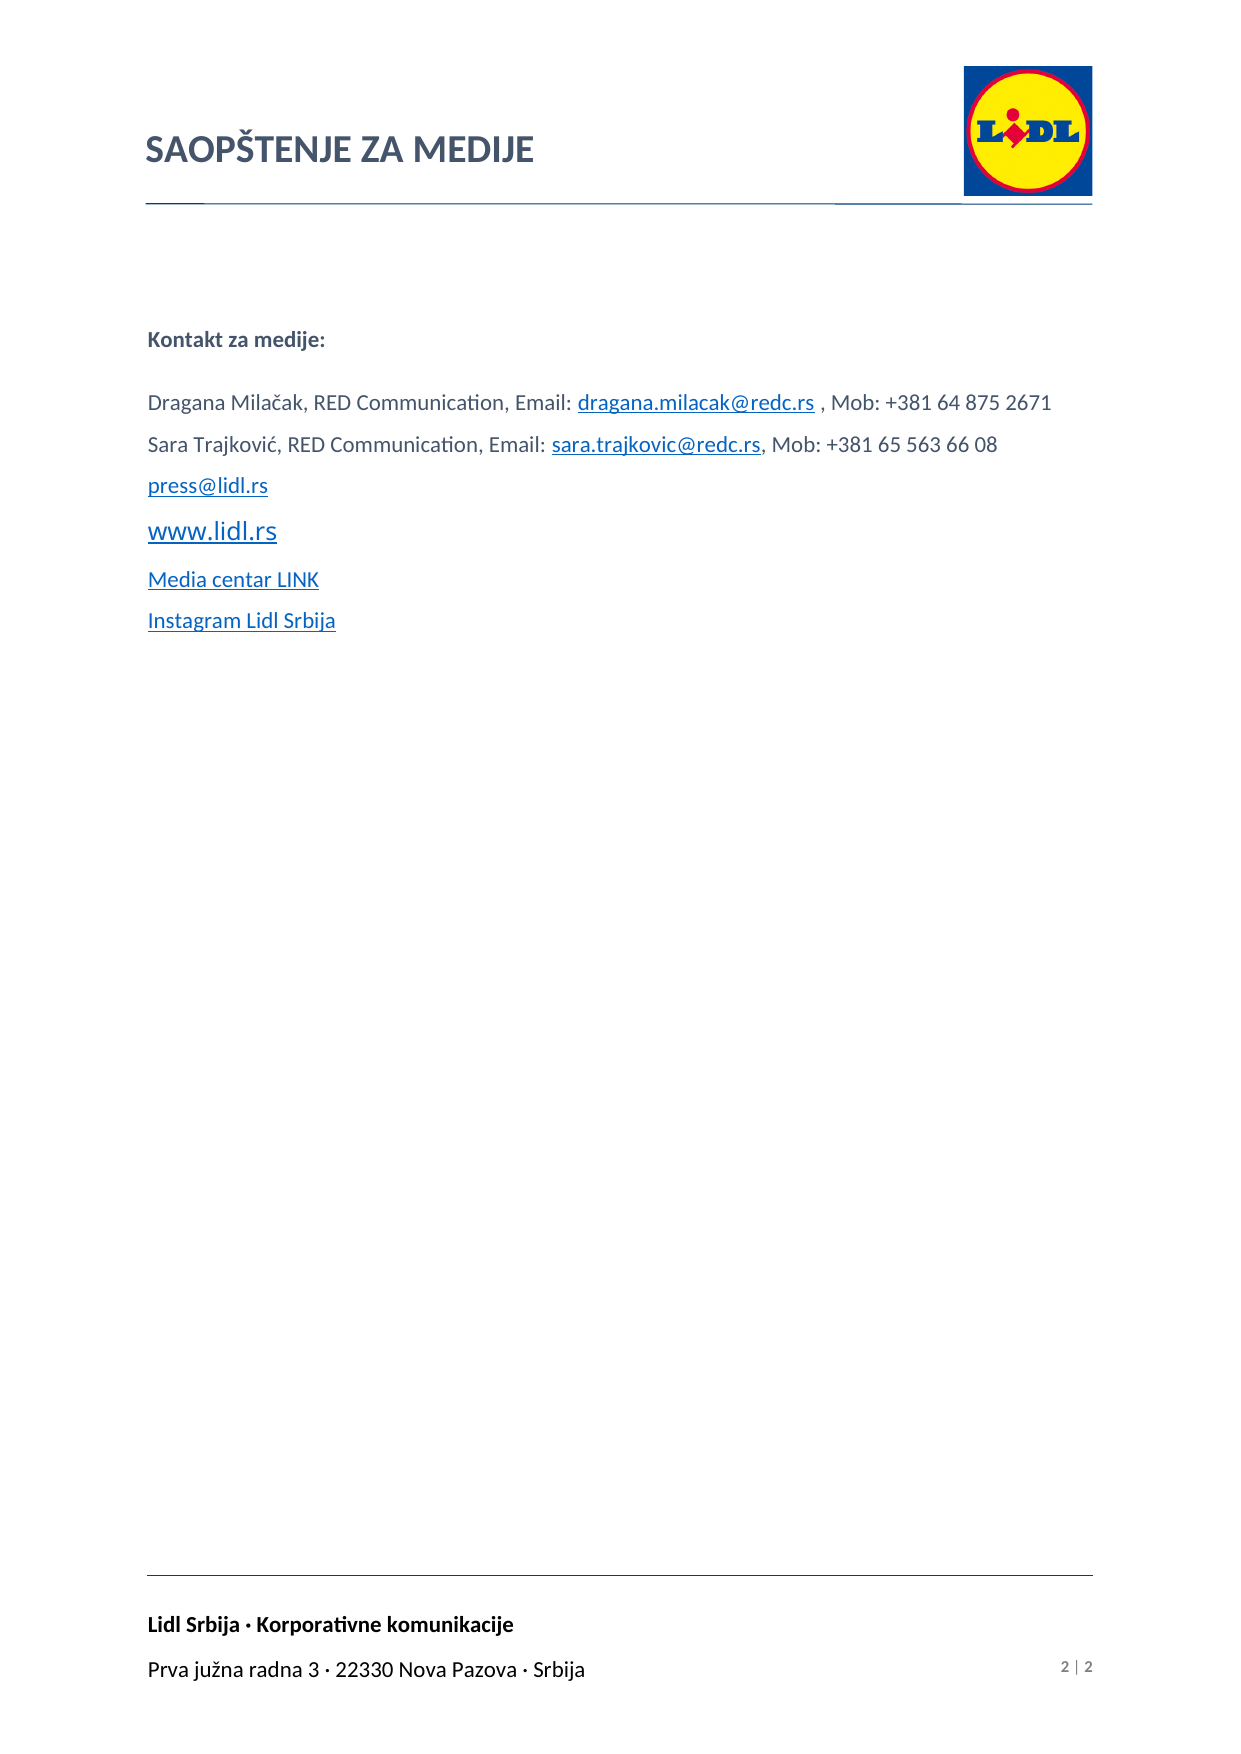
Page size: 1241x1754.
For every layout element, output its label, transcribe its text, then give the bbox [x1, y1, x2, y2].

text Dragana Milačak, RED Communication, Email: dragana.milacak@redc.rs , Mob: +381 64 875 2671 [148, 388, 1092, 416]
picture [963, 66, 1093, 196]
text www.lidl.rs [148, 514, 1092, 548]
text Kontakt za medije: [148, 325, 1092, 353]
text Sara Trajković, RED Communication, Email: sara.trajkovic@redc.rs, Mob: +381 65 563 66 08 [148, 430, 1092, 458]
text Media centar LINK [148, 565, 1092, 593]
text press@lidl.rs [148, 472, 1092, 500]
text Instagram Lidl Srbija [148, 607, 1092, 635]
